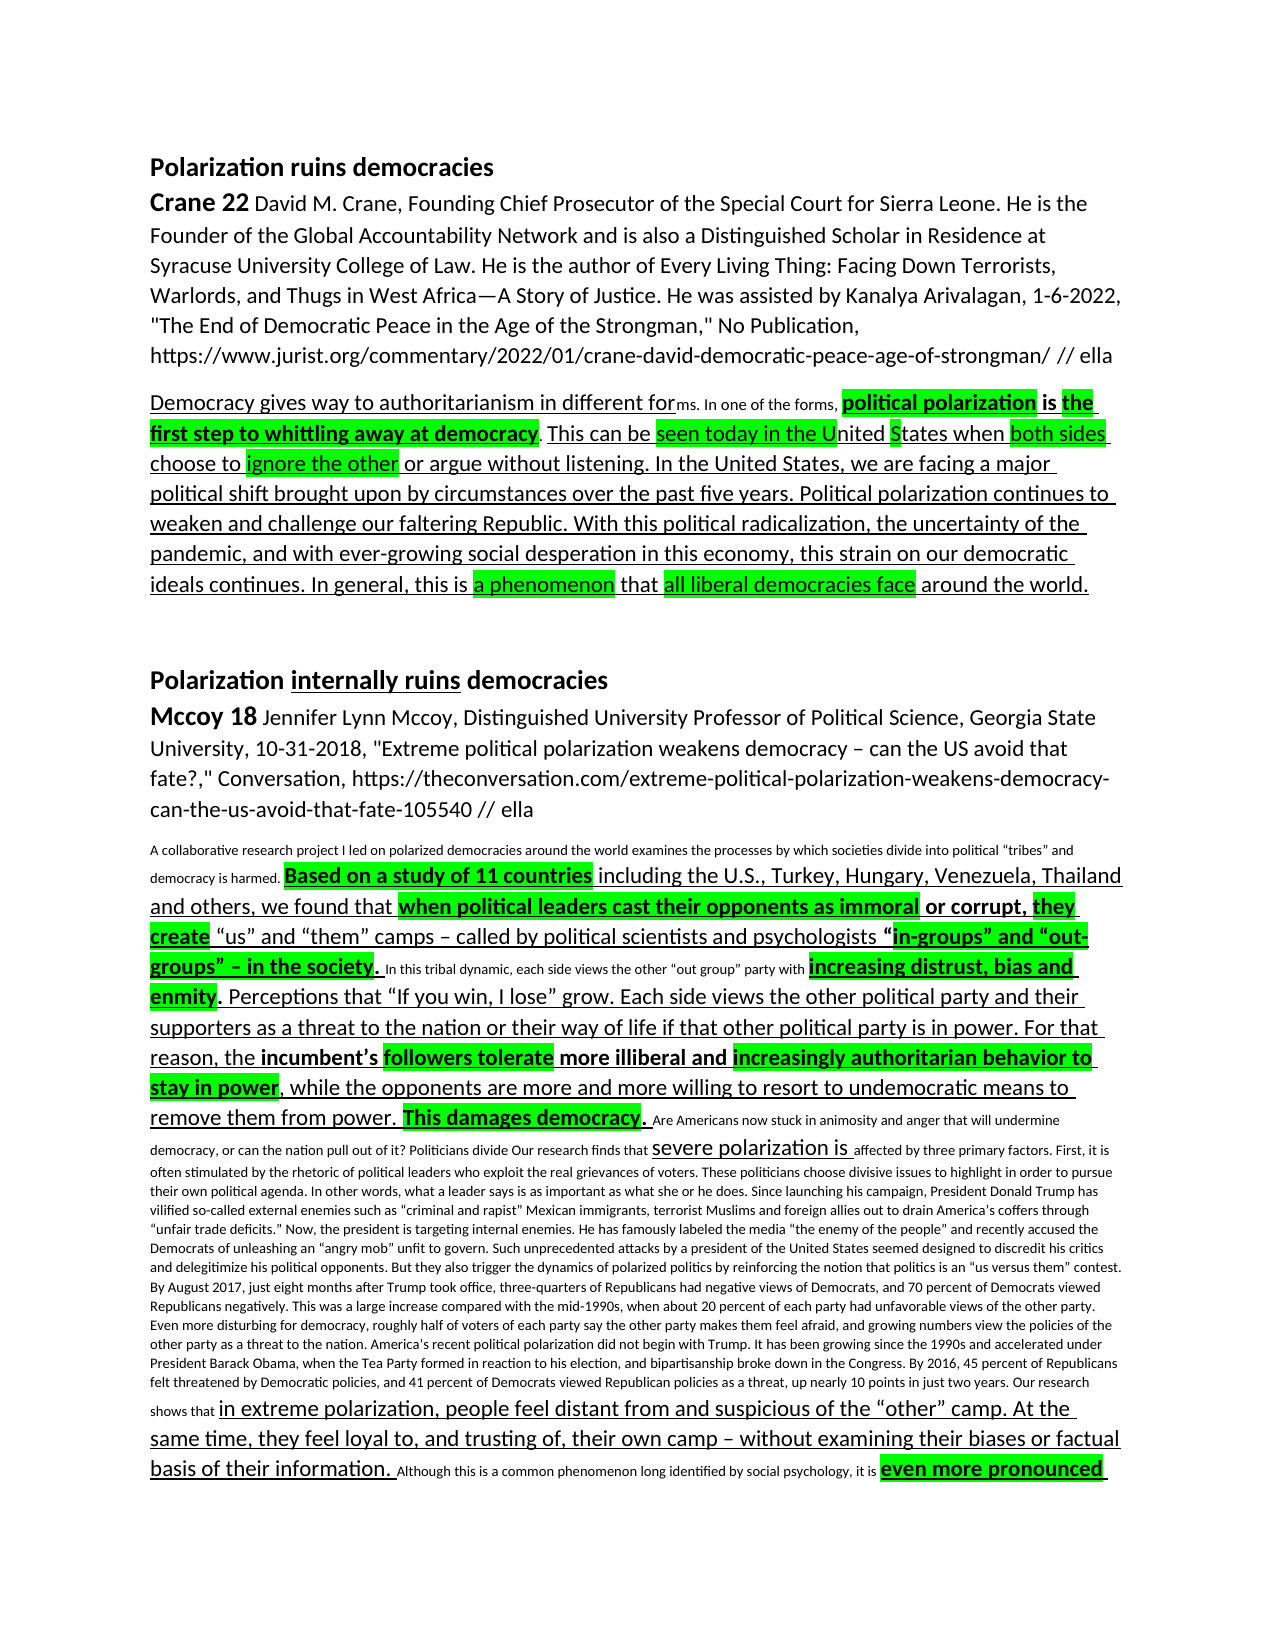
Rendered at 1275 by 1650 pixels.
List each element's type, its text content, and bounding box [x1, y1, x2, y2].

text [150, 842, 1125, 1482]
subtitle Polarization ruins democracies [150, 150, 1125, 183]
subtitle Polarization internally ruins democracies [150, 663, 1125, 697]
text Crane 22 David M. Crane, Founding Chief Prosecutor of the Special Court for Sierra Leone. He is the Founder of the Global Accountability Network and is also a Distinguished Scholar in Residence at Syracuse University College of Law. He is the author of Every Living Thing: Facing Down Terrorists, Warlords, and Thugs in West Africa—A Story of Justice. He was assisted by Kanalya Arivalagan, 1-6-2022, "The End of Democratic Peace in the Age of the Strongman," No Publication, https://www.jurist.org/commentary/2022/01/crane-david-democratic-peace-age-of-strongman/ // ella [150, 186, 1125, 370]
text Democracy gives way to authoritarianism in different forms. In one of the forms, political polarization is the first step to whittling away at democracy. This can be seen today in the United States when both sides choose to ignore the other or argue without listening. In the United States, we are facing a major political shift brought upon by circumstances over the past five years. Political polarization continues to weaken and challenge our faltering Republic. With this political radicalization, the uncertainty of the pandemic, and with ever-growing social desperation in this economy, this strain on our democratic ideals continues. In general, this is a phenomenon that all liberal democracies face around the world. [150, 388, 1125, 598]
text Mccoy 18 Jennifer Lynn Mccoy, Distinguished University Professor of Political Science, Georgia State University, 10-31-2018, "Extreme political polarization weakens democracy – can the US avoid that fate?," Conversation, https://theconversation.com/extreme-political-polarization-weakens-democracy-can-the-us-avoid-that-fate-105540 // ella [150, 699, 1125, 823]
